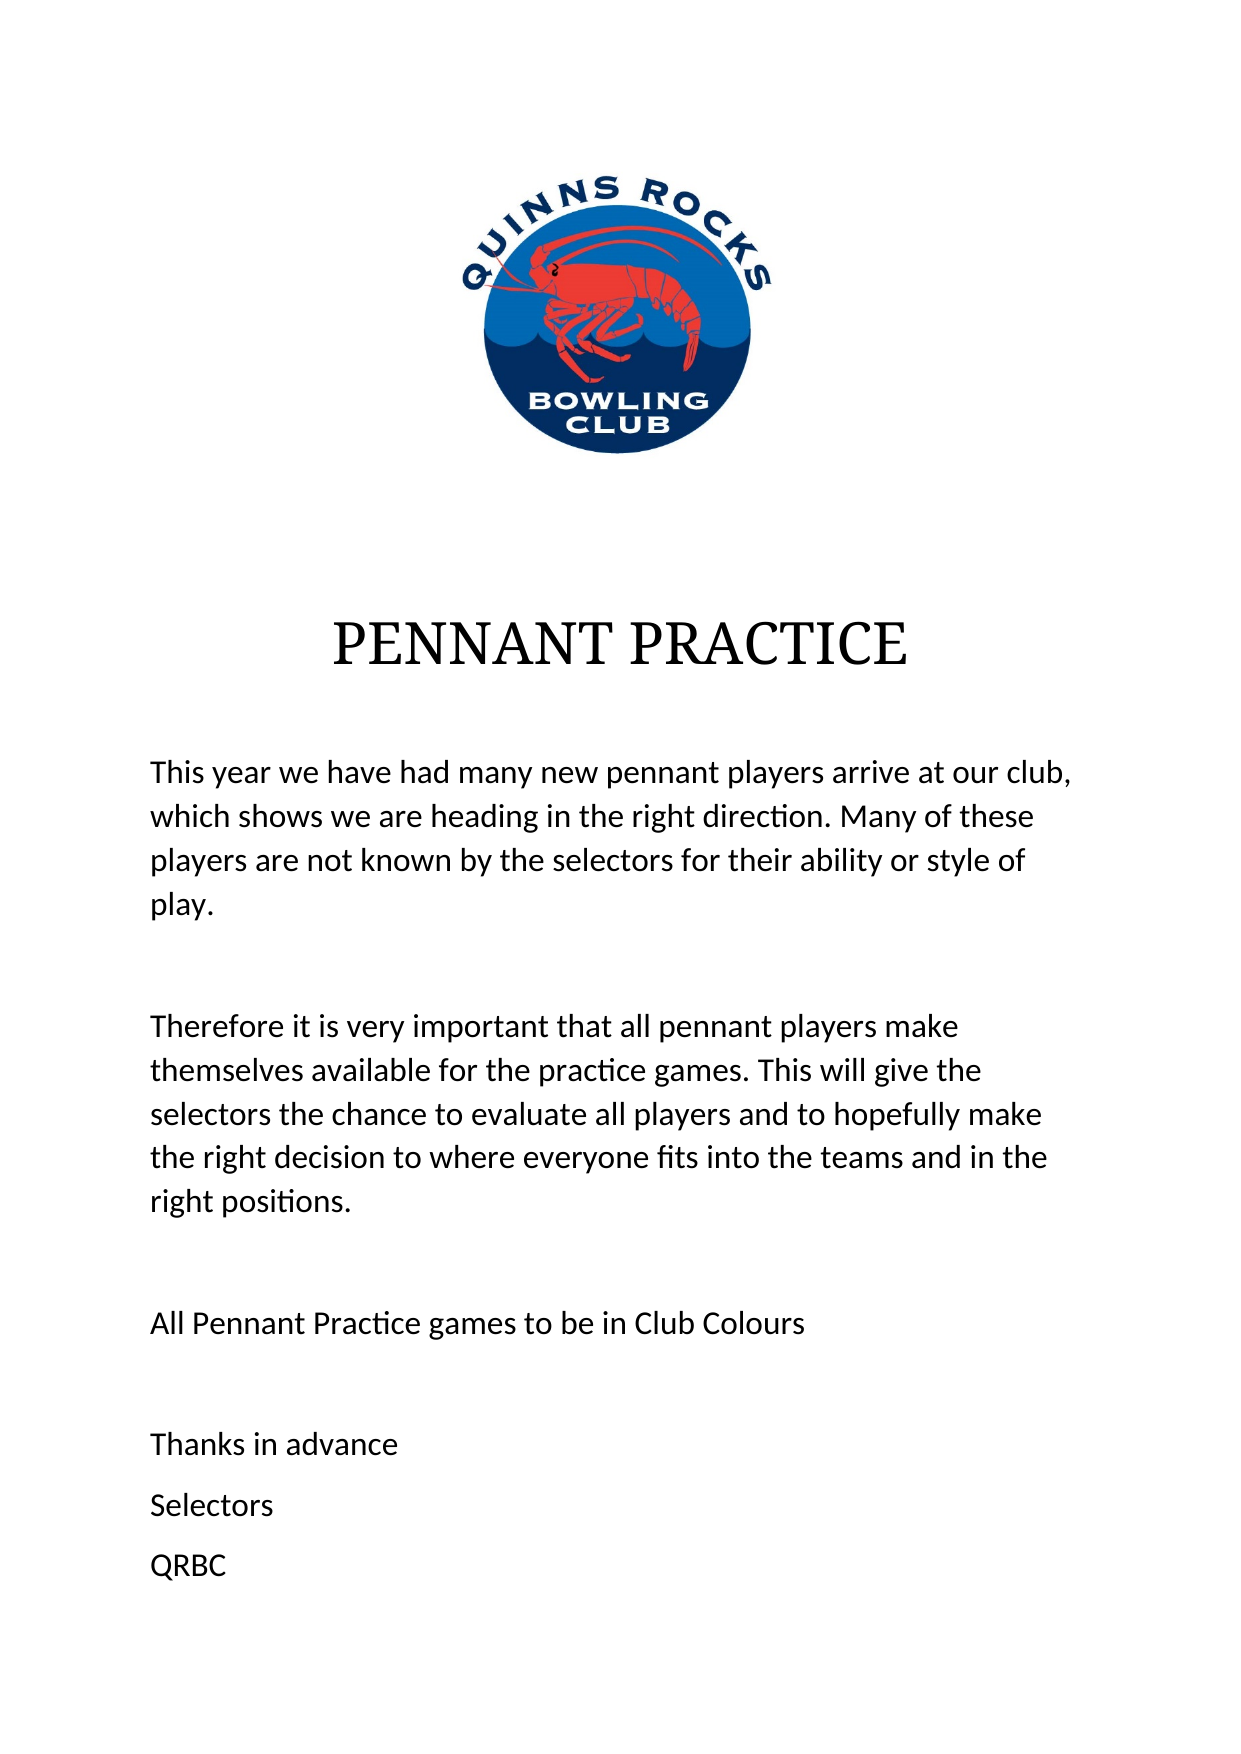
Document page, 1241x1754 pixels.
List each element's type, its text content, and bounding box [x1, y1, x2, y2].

text Thanks in advance [150, 1423, 1090, 1464]
picture [430, 150, 810, 481]
text Selectors [150, 1483, 1090, 1524]
text QRBC [150, 1544, 1090, 1585]
text PENNANT PRACTICE [150, 602, 1090, 682]
text All Pennant Practice games to be in Club Colours [150, 1302, 1090, 1342]
text This year we have had many new pennant players arrive at our club, which shows we are heading in the right direction. Many of these players are not known by the selectors for their ability or style of play. [150, 751, 1090, 924]
text Therefore it is very important that all pennant players make themselves available for the practice games. This will give the selectors the chance to evaluate all players and to hopefully make the right decision to where everyone fits into the teams and in the right positions. [150, 1004, 1090, 1221]
